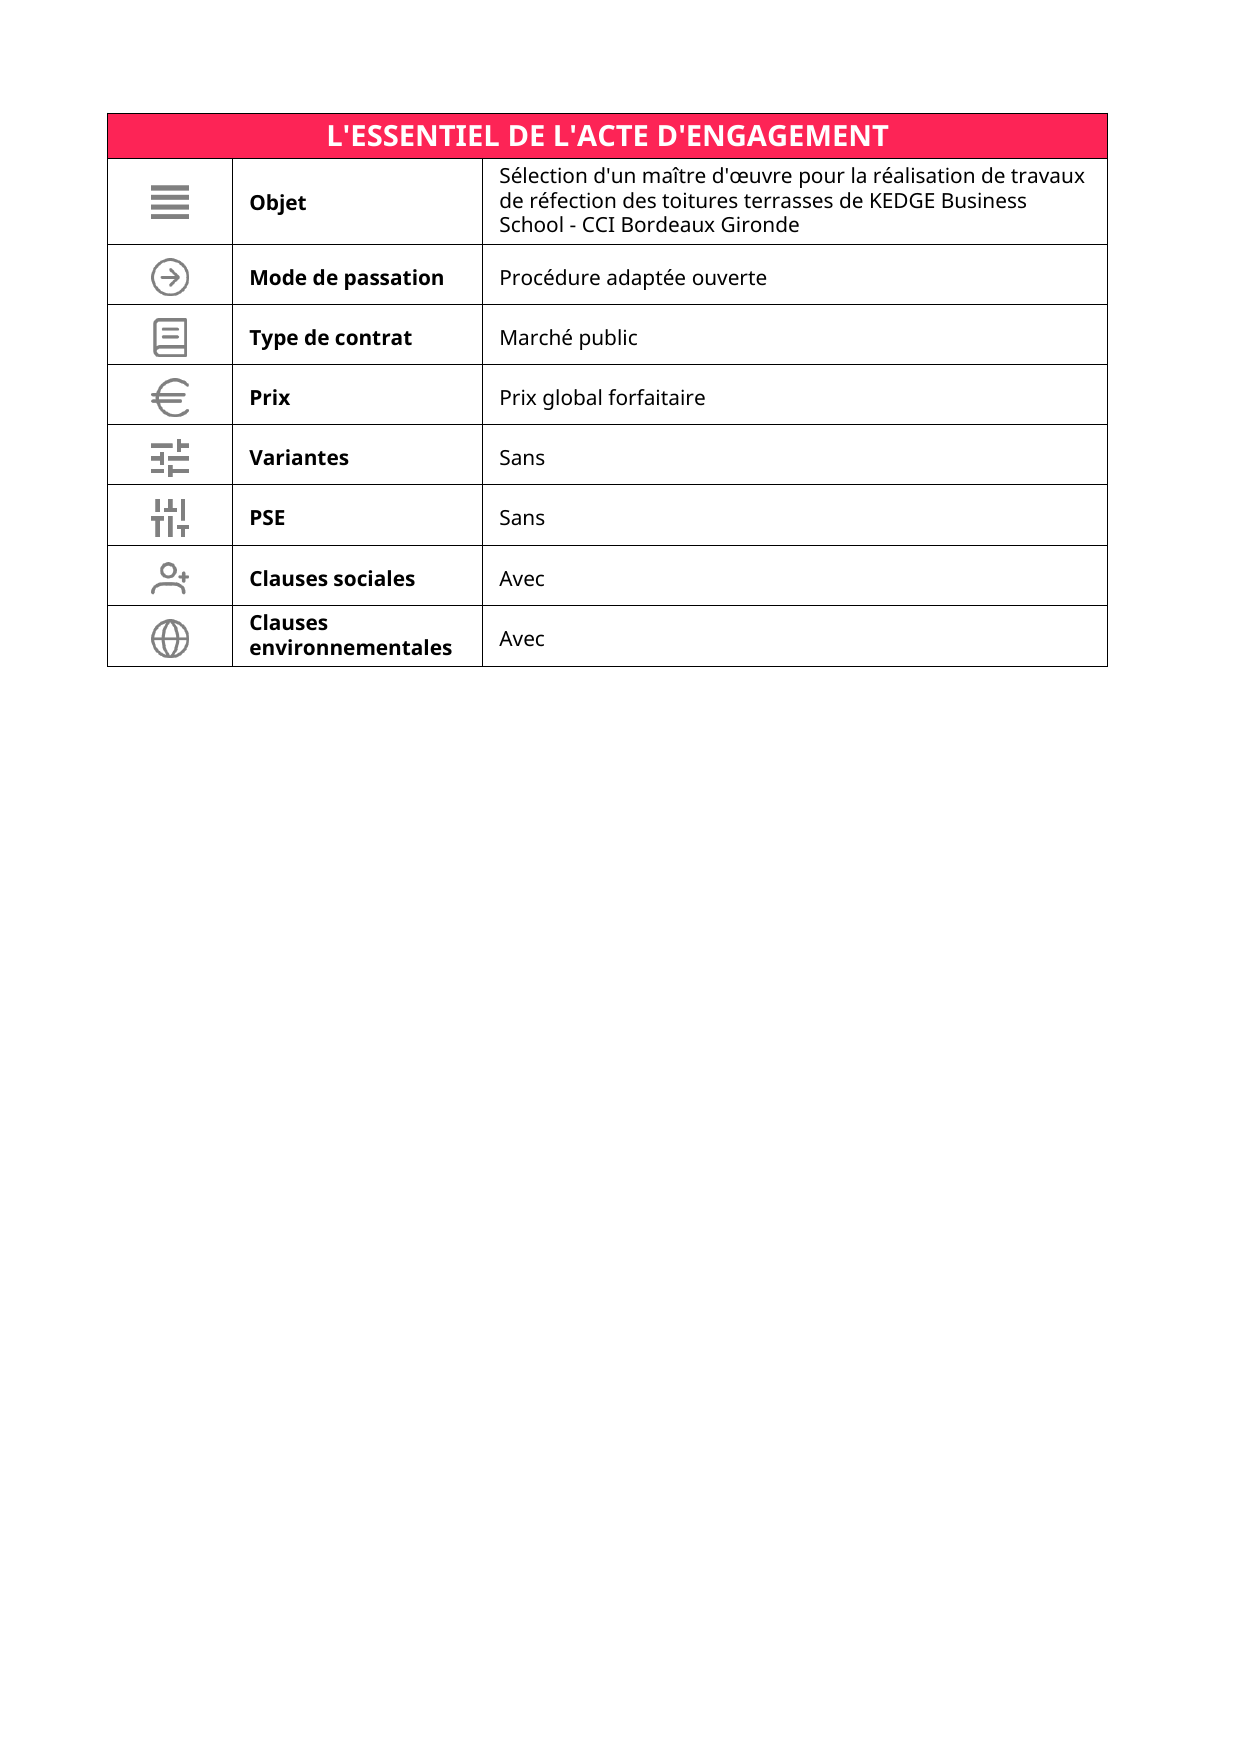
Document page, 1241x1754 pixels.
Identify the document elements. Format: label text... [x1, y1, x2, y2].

table_cell [108, 606, 232, 666]
picture [151, 439, 189, 477]
table_cell [108, 425, 232, 484]
table_cell Prix global forfaitaire [483, 365, 1107, 424]
table_header L'ESSENTIEL DE L'ACTE D'ENGAGEMENT [108, 114, 1107, 158]
table_cell Objet [233, 159, 482, 243]
table_cell [108, 546, 232, 605]
table_cell Avec [483, 606, 1107, 666]
table_cell [108, 305, 232, 364]
table_cell Sélection d'un maître d'œuvre pour la réalisation de travaux de réfection des toitures terrasses de KEDGE Business School - CCI Bordeaux Gironde [483, 159, 1107, 243]
table_cell Sans [483, 485, 1107, 544]
table_cell Prix [233, 365, 482, 424]
table_cell Mode de passation [233, 245, 482, 304]
table_cell [108, 365, 232, 424]
table_cell Sans [483, 425, 1107, 484]
picture [151, 318, 189, 357]
table_cell Procédure adaptée ouverte [483, 245, 1107, 304]
table_cell Type de contrat [233, 305, 482, 364]
table_cell Variantes [233, 425, 482, 484]
picture [151, 183, 189, 221]
picture [151, 619, 189, 658]
picture [151, 258, 189, 296]
picture [151, 378, 189, 417]
picture [151, 499, 189, 537]
table_cell [108, 159, 232, 243]
table_cell Clauses sociales [233, 546, 482, 605]
picture [151, 559, 189, 597]
table_cell [108, 485, 232, 544]
table_cell Avec [483, 546, 1107, 605]
table_cell [108, 245, 232, 304]
table_cell PSE [233, 485, 482, 544]
table_cell Marché public [483, 305, 1107, 364]
table_cell Clauses environnementales [233, 606, 482, 666]
